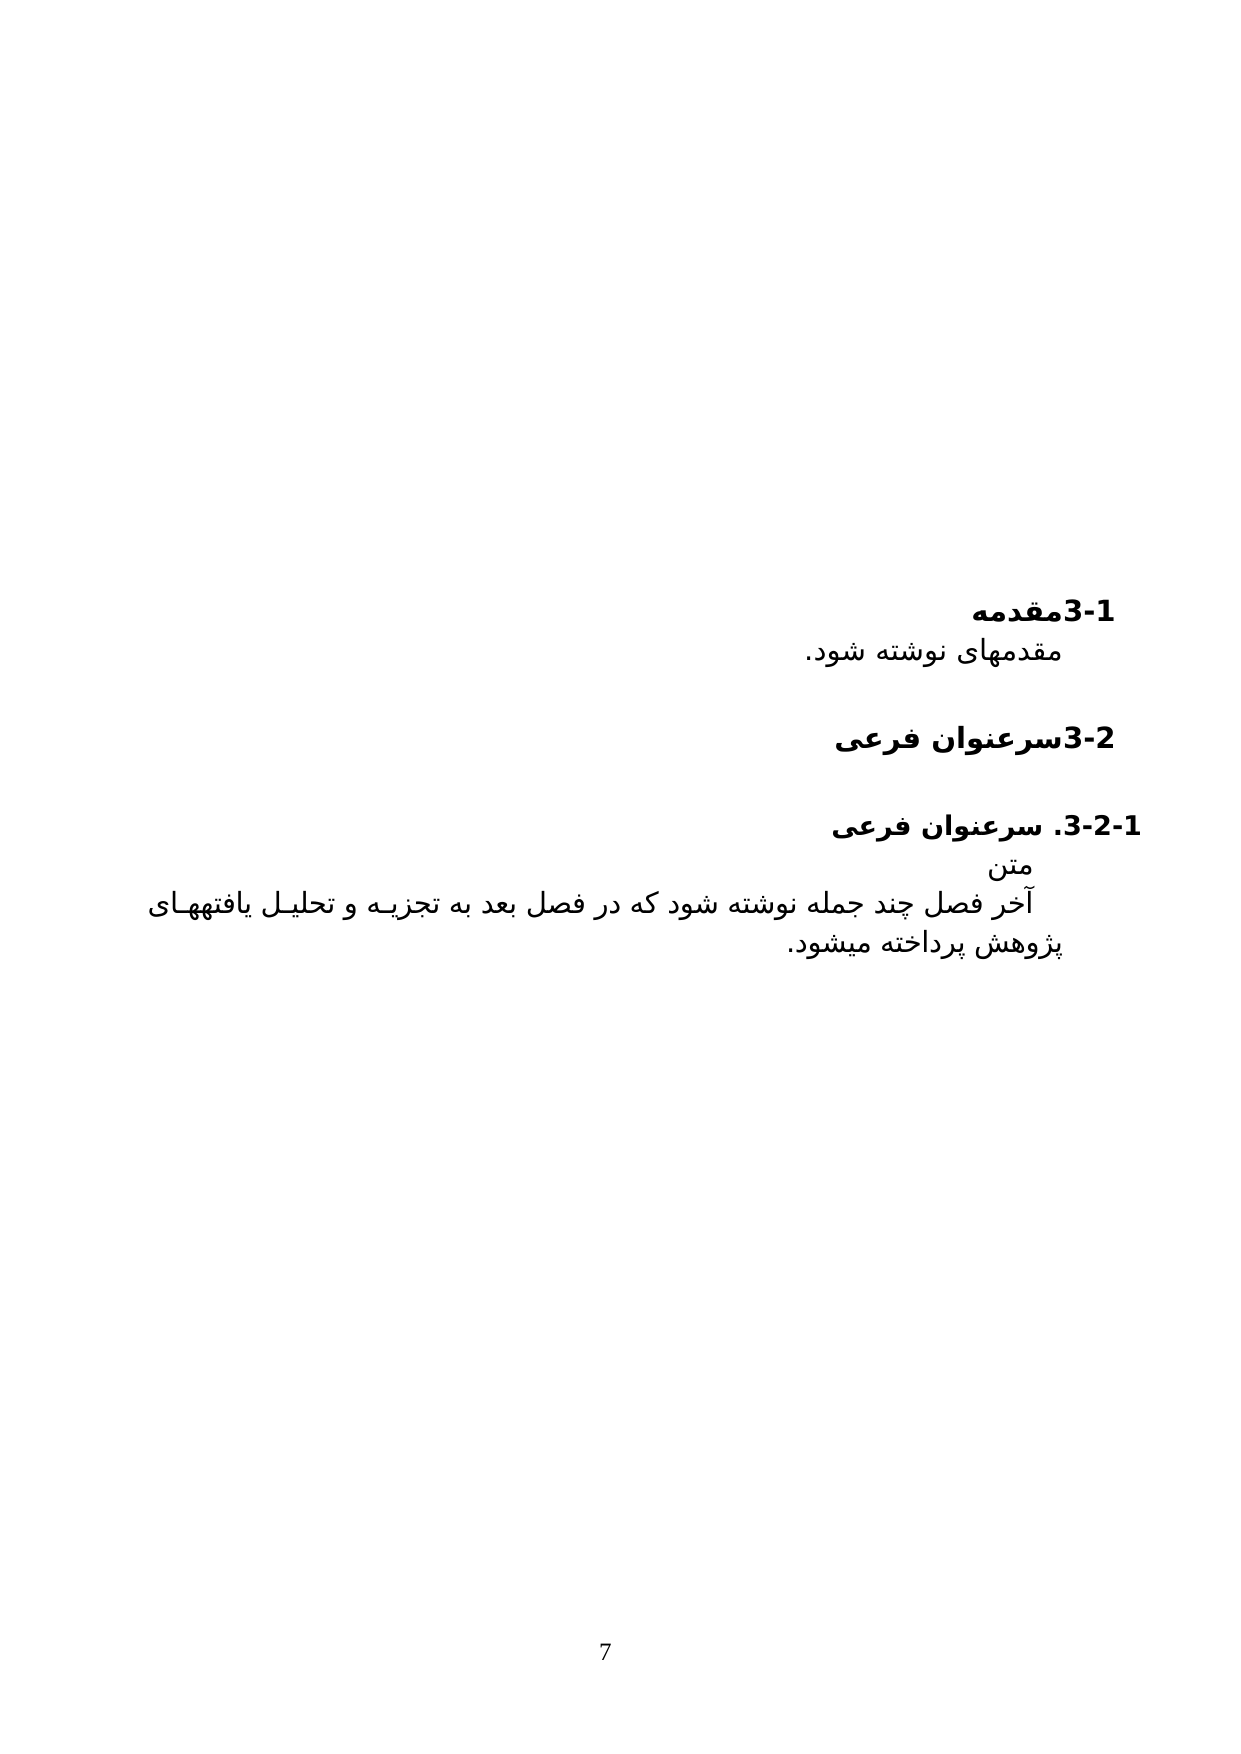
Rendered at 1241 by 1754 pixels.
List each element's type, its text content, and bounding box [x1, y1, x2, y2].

text آخر فصل چند جمله نوشته شود که در فصل بعد به تجزیه و تحلیل یافته‏های پژوهش پرداخته می‏شود. [148, 886, 1063, 959]
text سرعنوان فرعی [148, 722, 1063, 756]
text متن [148, 847, 1063, 881]
text مقدمه [148, 594, 1063, 628]
text . سرعنوان فرعی [148, 811, 1063, 842]
text مقدمه‏ای نوشته شود. [148, 633, 1063, 667]
